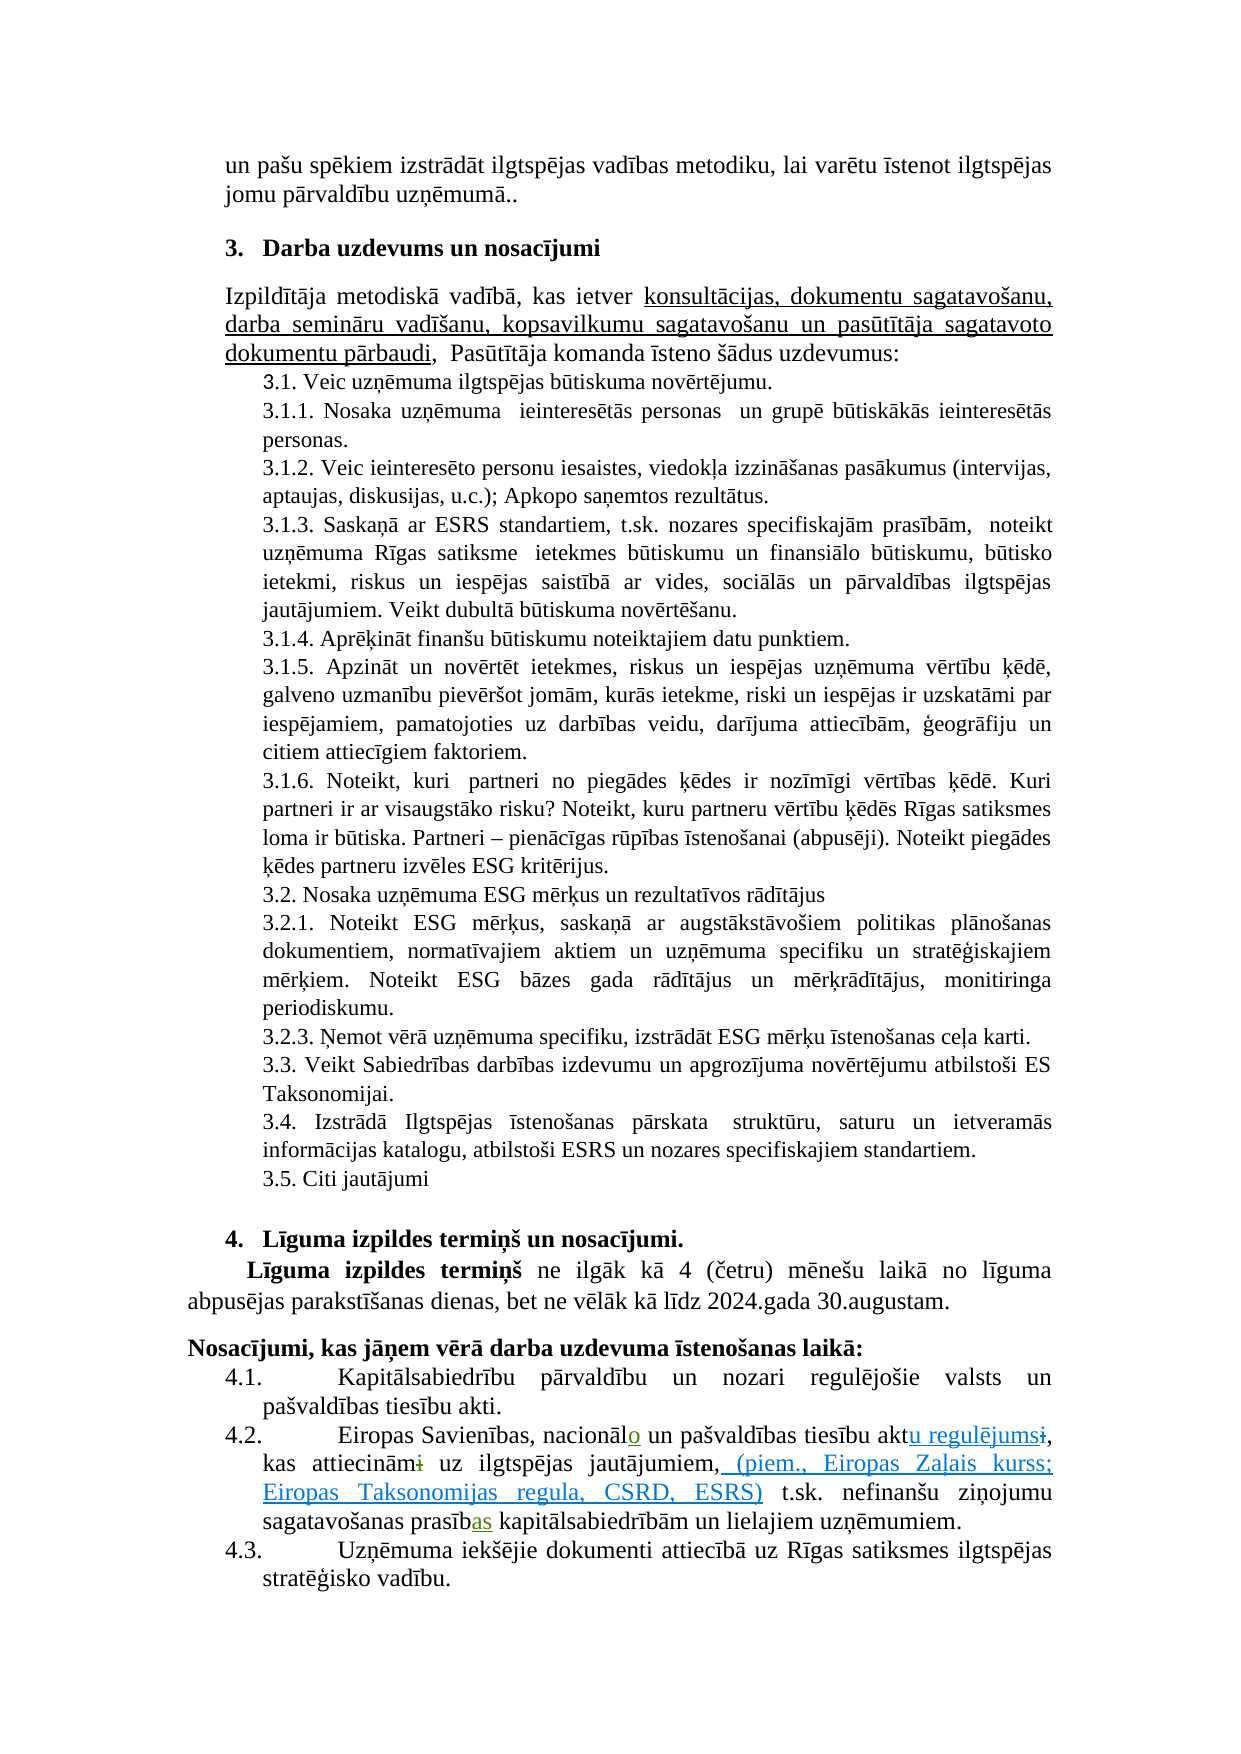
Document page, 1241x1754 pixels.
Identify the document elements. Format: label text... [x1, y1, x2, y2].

list Līguma izpildes termiņš ne ilgāk kā 4 (četru) mēnešu laikā no līguma abpusējas parakstīšanas dienas, bet ne vēlāk kā līdz 2024.gada 30.augustam. [187, 1255, 1053, 1314]
list 3.2.1. Noteikt ESG mērķus, saskaņā ar augstākstāvošiem politikas plānošanas dokumentiem, normatīvajiem aktiem un uzņēmuma specifiku un stratēģiskajiem mērķiem. Noteikt ESG bāzes gada rādītājus un mērķrādītājus, monitiringa periodiskumu. [262, 909, 1053, 1021]
list 3.1.1. Nosaka uzņēmuma ieinteresētās personas un grupē būtiskākās ieinteresētās personas. [262, 397, 1053, 452]
list Līguma izpildes termiņš un nosacījumi. [225, 1224, 1053, 1252]
list 3.1.3. Saskaņā ar ESRS standartiem, t.sk. nozares specifiskajām prasībām, noteikt uzņēmuma Rīgas satiksme ietekmes būtiskumu un finansiālo būtiskumu, būtisko ietekmi, riskus un iespējas saistībā ar vides, sociālās un pārvaldības ilgtspējas jautājumiem. Veikt dubultā būtiskuma novērtēšanu. [262, 511, 1053, 623]
list 3.1.4. Aprēķināt finanšu būtiskumu noteiktajiem datu punktiem. [262, 625, 1053, 651]
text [225, 150, 1053, 207]
list 3.1.2. Veic ieinteresēto personu iesaistes, viedokļa izzināšanas pasākumus (intervijas, aptaujas, diskusijas, u.c.); Apkopo saņemtos rezultātus. [262, 454, 1053, 509]
list Darba uzdevums un nosacījumi [225, 233, 1053, 262]
list 3.3. Veikt Sabiedrības darbības izdevumu un apgrozījuma novērtējumu atbilstoši ES Taksonomijai. [262, 1051, 1053, 1106]
list 3.4. Izstrādā Ilgtspējas īstenošanas pārskata struktūru, saturu un ietveramās informācijas katalogu, atbilstoši ESRS un nozares specifiskajiem standartiem. [262, 1108, 1053, 1163]
list 3.1.5. Apzināt un novērtēt ietekmes, riskus un iespējas uzņēmuma vērtību ķēdē, galveno uzmanību pievēršot jomām, kurās ietekme, riski un iespējas ir uzskatāmi par iespējamiem, pamatojoties uz darbības veidu, darījuma attiecībām, ģeogrāfiju un citiem attiecīgiem faktoriem. [262, 653, 1053, 765]
text Nosacījumi, kas jāņem vērā darba uzdevuma īstenošanas laikā: [187, 1333, 1053, 1362]
text Izpildītāja metodiskā vadībā, kas ietver konsultācijas, dokumentu sagatavošanu, darba semināru vadīšanu, kopsavilkumu sagatavošanu un pasūtītāja sagatavoto dokumentu pārbaudi, Pasūtītāja komanda īsteno šādus uzdevumus: [225, 281, 1053, 334]
text Izpildītāja metodiskā vadībā, kas ietver konsultācijas, dokumentu sagatavošanu, darba semināru vadīšanu, kopsavilkumu sagatavošanu un pasūtītāja sagatavoto dokumentu pārbaudi, Pasūtītāja komanda īsteno šādus uzdevumus: [225, 336, 1053, 367]
list 3.2.3. Ņemot vērā uzņēmuma specifiku, izstrādāt ESG mērķu īstenošanas ceļa karti. [262, 1023, 1053, 1049]
list Eiropas Savienības, nacionālo un pašvaldības tiesību aktu regulējumsi, kas attiecināmi uz ilgtspējas jautājumiem, (piem., Eiropas Zaļais kurss; Eiropas Taksonomijas regula, CSRD, ESRS) t.sk. nefinanšu ziņojumu sagatavošanas prasības kapitālsabiedrībām un lielajiem uzņēmumiem. [225, 1420, 1053, 1535]
list 3.1.6. Noteikt, kuri partneri no piegādes ķēdes ir nozīmīgi vērtības ķēdē. Kuri partneri ir ar visaugstāko risku? Noteikt, kuru partneru vērtību ķēdēs Rīgas satiksmes loma ir būtiska. Partneri – pienācīgas rūpības īstenošanai (abpusēji). Noteikt piegādes ķēdes partneru izvēles ESG kritērijus. [262, 767, 1053, 878]
list Kapitālsabiedrību pārvaldību un nozari regulējošie valsts un pašvaldības tiesību akti. [225, 1362, 1053, 1420]
list 3.2. Nosaka uzņēmuma ESG mērķus un rezultatīvos rādītājus [262, 881, 1053, 907]
list 3.1. Veic uzņēmuma ilgtspējas būtiskuma novērtējumu. [262, 367, 1053, 395]
list 3.5. Citi jautājumi [262, 1165, 1053, 1191]
list Uzņēmuma iekšējie dokumenti attiecībā uz Rīgas satiksmes ilgtspējas stratēģisko vadību. [225, 1535, 1053, 1592]
